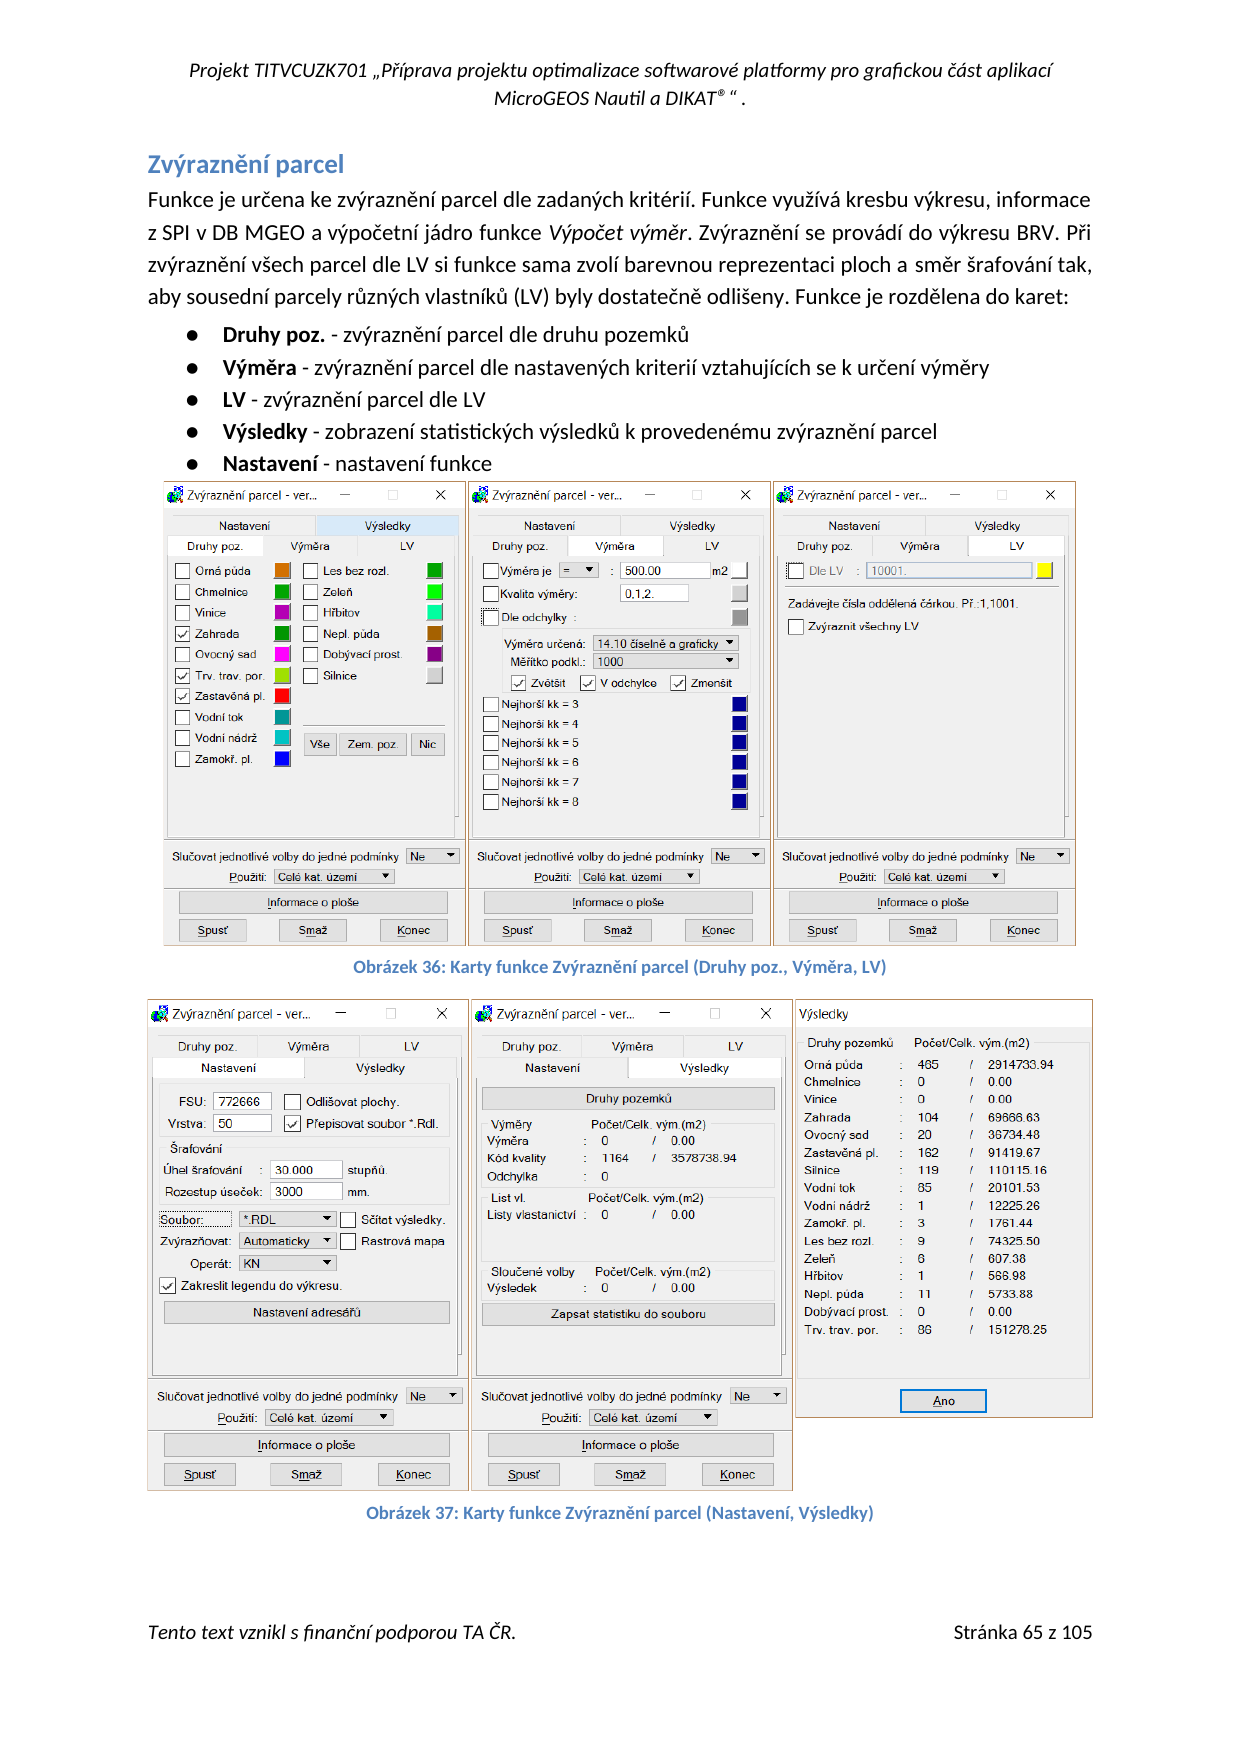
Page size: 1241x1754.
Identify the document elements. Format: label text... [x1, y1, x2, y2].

list Výsledky - zobrazení statistických výsledků k provedenému zvýraznění parcel [185, 417, 1093, 445]
picture [147, 999, 1093, 1491]
picture [163, 481, 1077, 946]
text Funkce je určena ke zvýraznění parcel dle zadaných kritérií. Funkce využívá kresbu výkresu, informace z SPI v DB MGEO a výpočetní jádro funkce Výpočet výměr. Zvýraznění se provádí do výkresu BRV. Při zvýraznění všech parcel dle LV si funkce sama zvolí barevnou reprezentaci ploch a směr šrafování tak, aby sousední parcely různých vlastníků (LV) byly dostatečně odlišeny. Funkce je rozdělena do karet: [148, 186, 1093, 310]
list Nastavení - nastavení funkce [185, 449, 1093, 477]
subtitle Zvýraznění parcel [148, 148, 1093, 181]
list LV - zvýraznění parcel dle LV [185, 385, 1093, 413]
list Výměra - zvýraznění parcel dle nastavených kriterií vztahujících se k určení výměry [185, 353, 1093, 381]
list Druhy poz. - zvýraznění parcel dle druhu pozemků [185, 321, 1093, 348]
